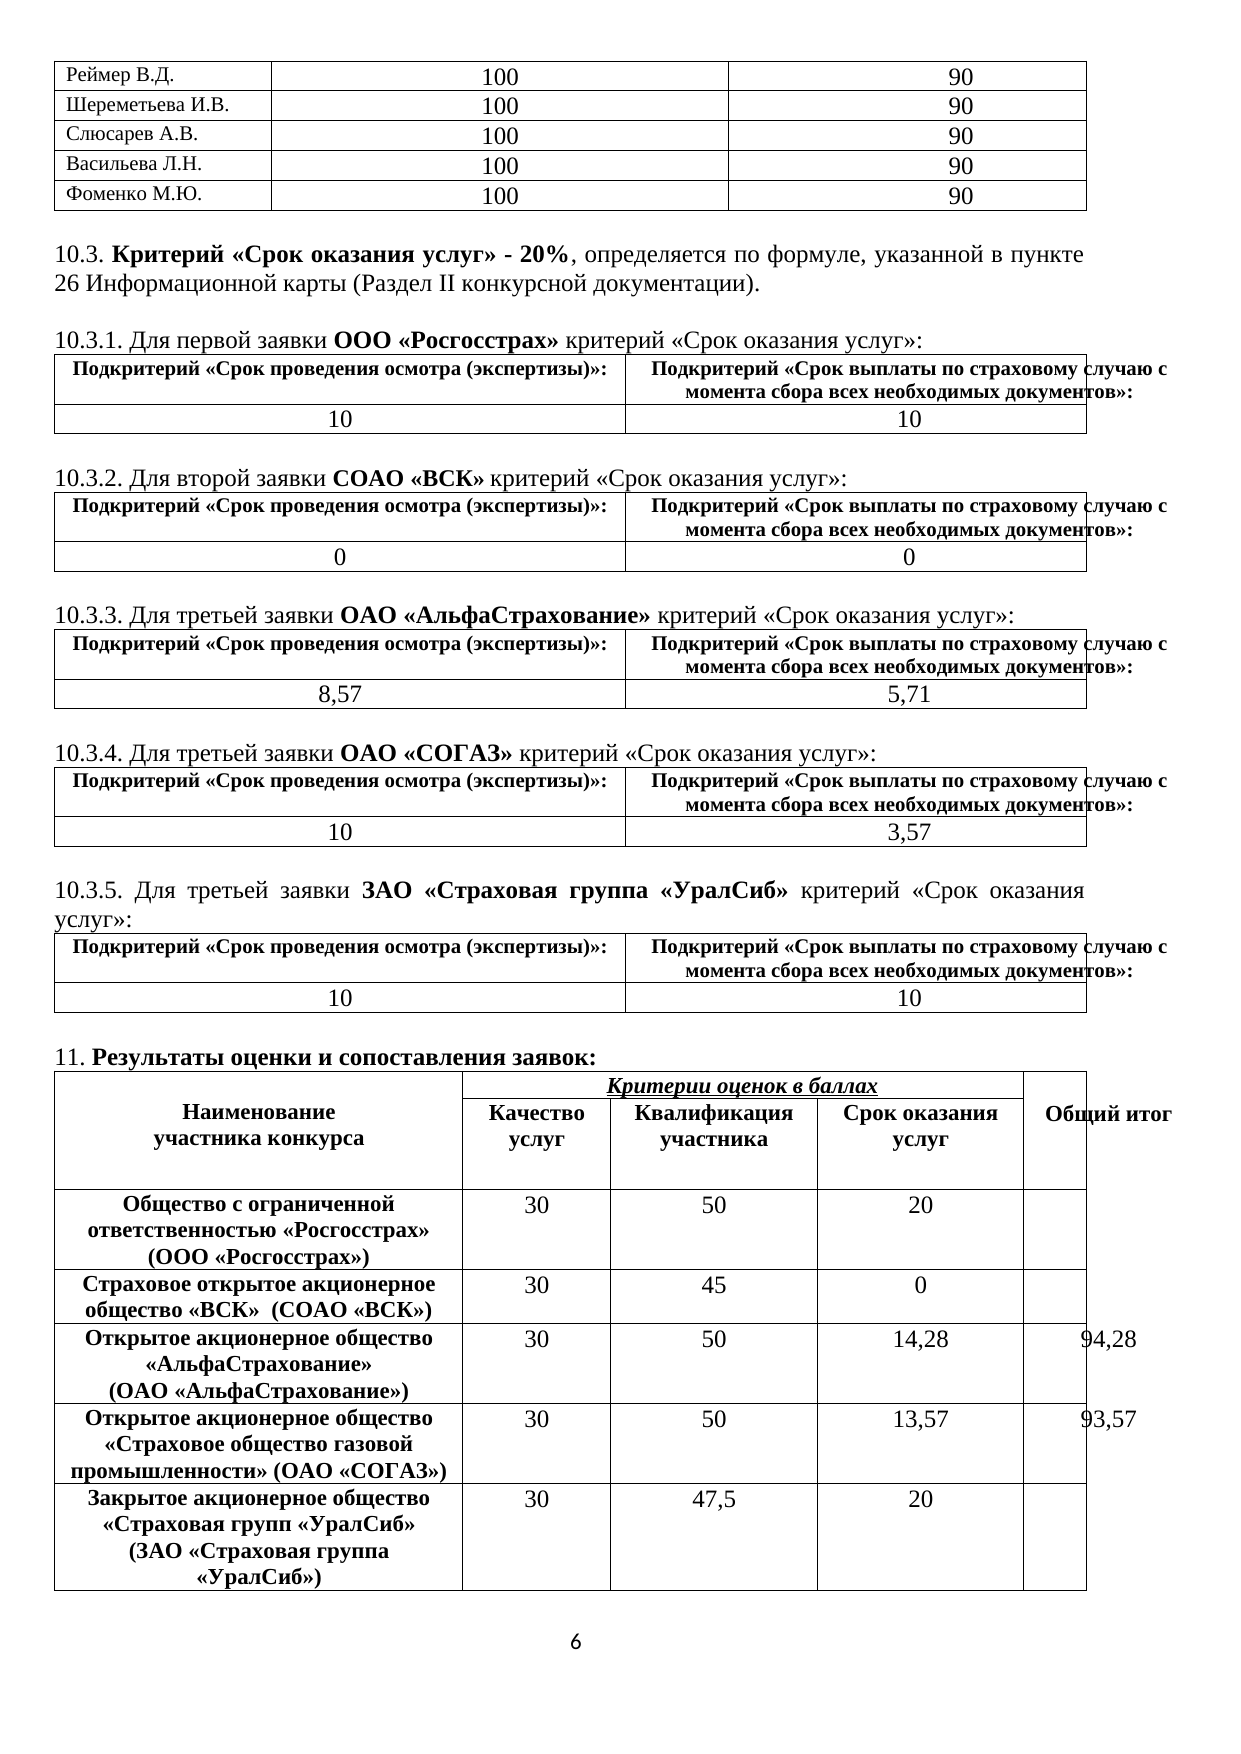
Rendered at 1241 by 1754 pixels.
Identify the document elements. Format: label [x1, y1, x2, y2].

table_header [53, 59, 1086, 1621]
